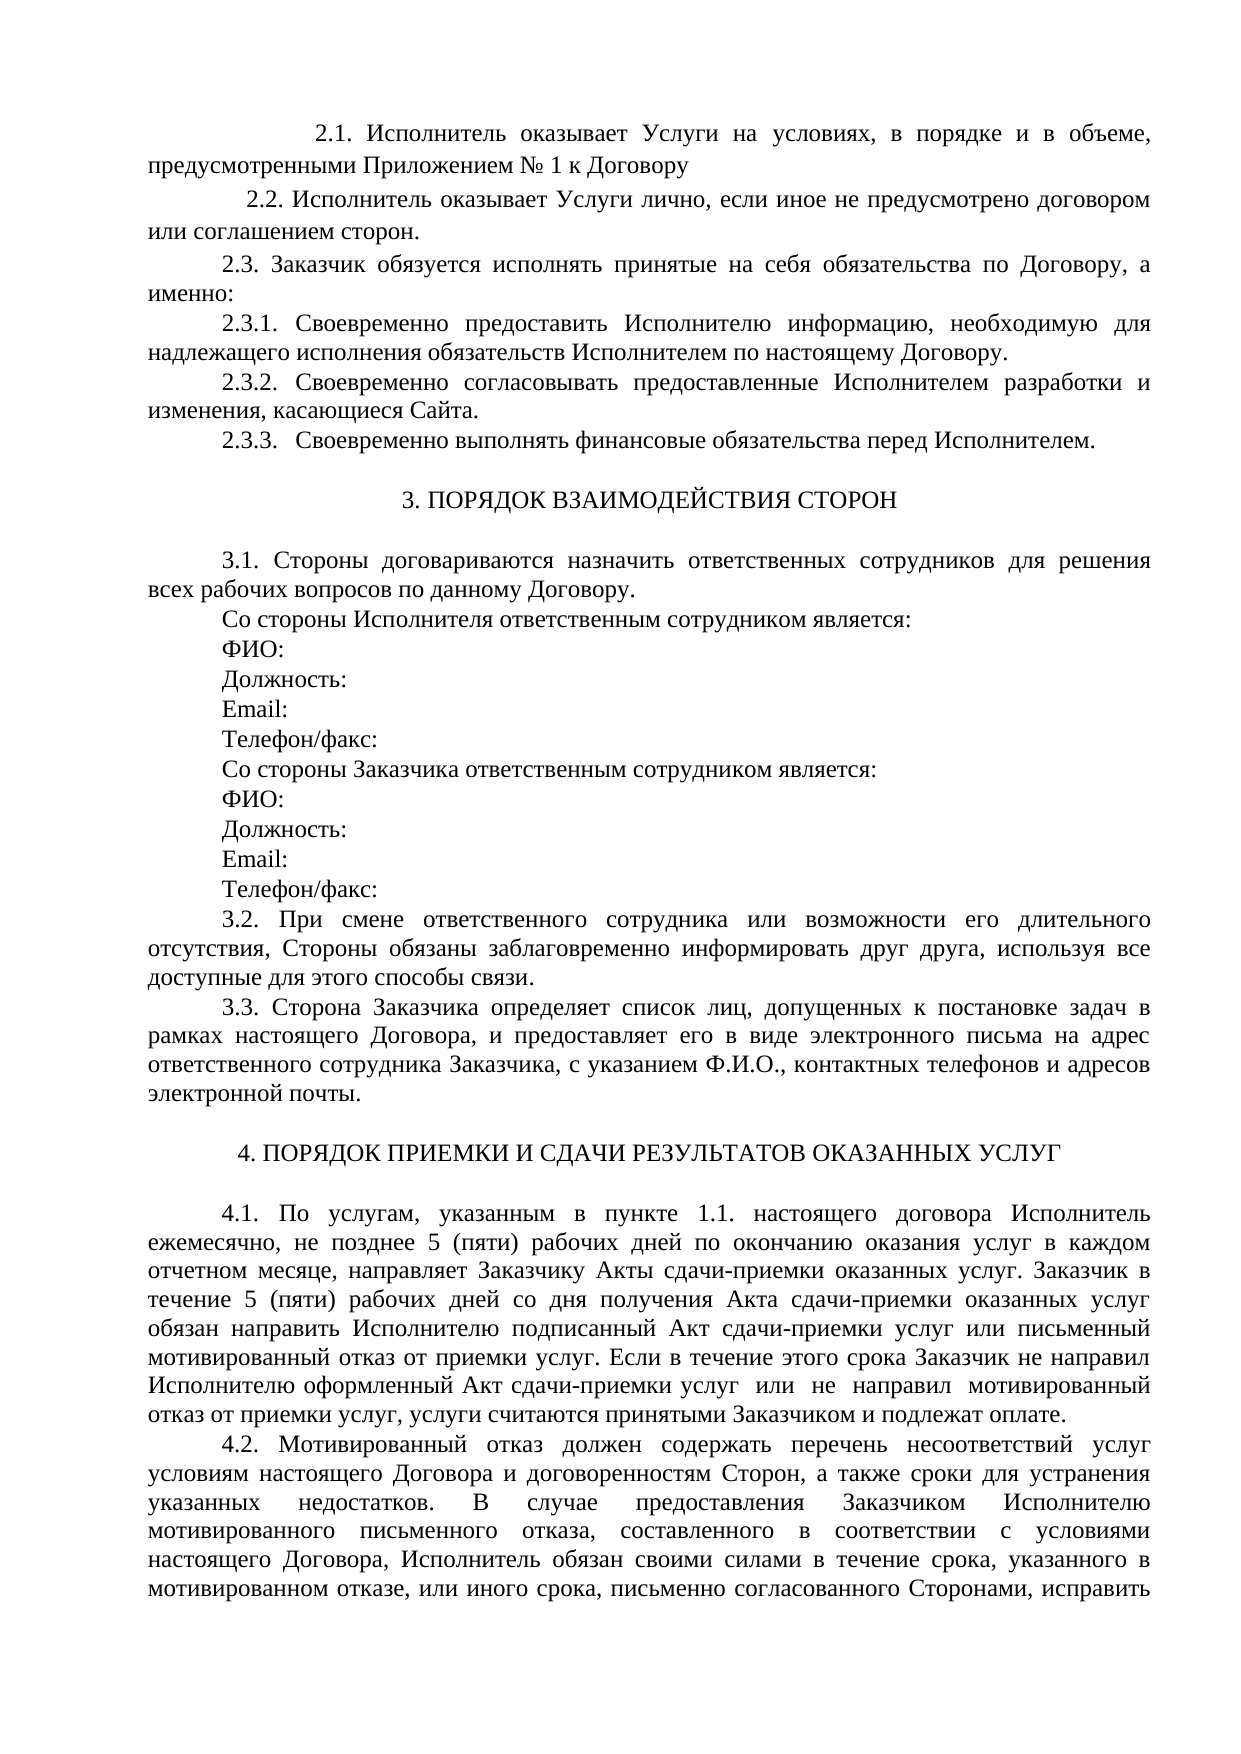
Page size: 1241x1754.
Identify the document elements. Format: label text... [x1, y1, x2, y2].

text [148, 1429, 1152, 1602]
text 3.2. При смене ответственного сотрудника или возможности его длительного отсутствия, Стороны обязаны заблаговременно информировать друг друга, используя все доступные для этого способы связи. [148, 904, 1152, 991]
text 3. ПОРЯДОК ВЗАИМОДЕЙСТВИЯ СТОРОН [148, 486, 1152, 514]
text Должность: [148, 664, 1152, 693]
text 2.3. Заказчик обязуется исполнять принятые на себя обязательства по Договору, а именно: [148, 249, 1152, 307]
text 3.1. Стороны договариваются назначить ответственных сотрудников для решения всех рабочих вопросов по данному Договору. [148, 546, 1152, 603]
text Email: [148, 844, 1152, 873]
text Телефон/факс: [148, 724, 1152, 753]
text ФИО: [148, 784, 1152, 813]
text 2.3.2. Своевременно согласовывать предоставленные Исполнителем разработки и изменения, касающиеся Сайта. [148, 367, 1152, 424]
text Со стороны Исполнителя ответственным сотрудником является: [148, 604, 1152, 633]
text 2.2. Исполнитель оказывает Услуги лично, если иное не предусмотрено договором или соглашением сторон. [148, 184, 1152, 245]
text Телефон/факс: [148, 874, 1152, 903]
text 2.1. Исполнитель оказывает Услуги на условиях, в порядке и в объеме, предусмотренными Приложением № 1 к Договору [148, 118, 1152, 179]
text Email: [148, 694, 1152, 723]
text 2.3.3. Своевременно выполнять финансовые обязательства перед Исполнителем. [148, 426, 1152, 454]
text 2.3.1. Своевременно предоставить Исполнителю информацию, необходимую для надлежащего исполнения обязательств Исполнителем по настоящему Договору. [148, 308, 1152, 366]
text Со стороны Заказчика ответственным сотрудником является: [148, 754, 1152, 783]
text 3.3. Сторона Заказчика определяет список лиц, допущенных к постановке задач в рамках настоящего Договора, и предоставляет его в виде электронного письма на адрес ответственного сотрудника Заказчика, с указанием Ф.И.О., контактных телефонов и адресов электронной почты. [148, 992, 1152, 1107]
text Должность: [148, 814, 1152, 843]
text 4.1. По услугам, указанным в пункте 1.1. настоящего договора Исполнитель ежемесячно, не позднее 5 (пяти) рабочих дней по окончанию оказания услуг в каждом отчетном месяце, направляет Заказчику Акты сдачи-приемки оказанных услуг. Заказчик в течение 5 (пяти) рабочих дней со дня получения Акта сдачи-приемки оказанных услуг обязан направить Исполнителю подписанный Акт сдачи-приемки услуг или письменный мотивированный отказ от приемки услуг. Если в течение этого срока Заказчик не направил Исполнителю оформленный Акт сдачи-приемки услуг или не направил мотивированный отказ от приемки услуг, услуги считаются принятыми Заказчиком и подлежат оплате. [148, 1198, 1152, 1428]
text ФИО: [148, 634, 1152, 663]
text 4. ПОРЯДОК ПРИЕМКИ И СДАЧИ РЕЗУЛЬТАТОВ ОКАЗАННЫХ УСЛУГ [148, 1138, 1152, 1167]
